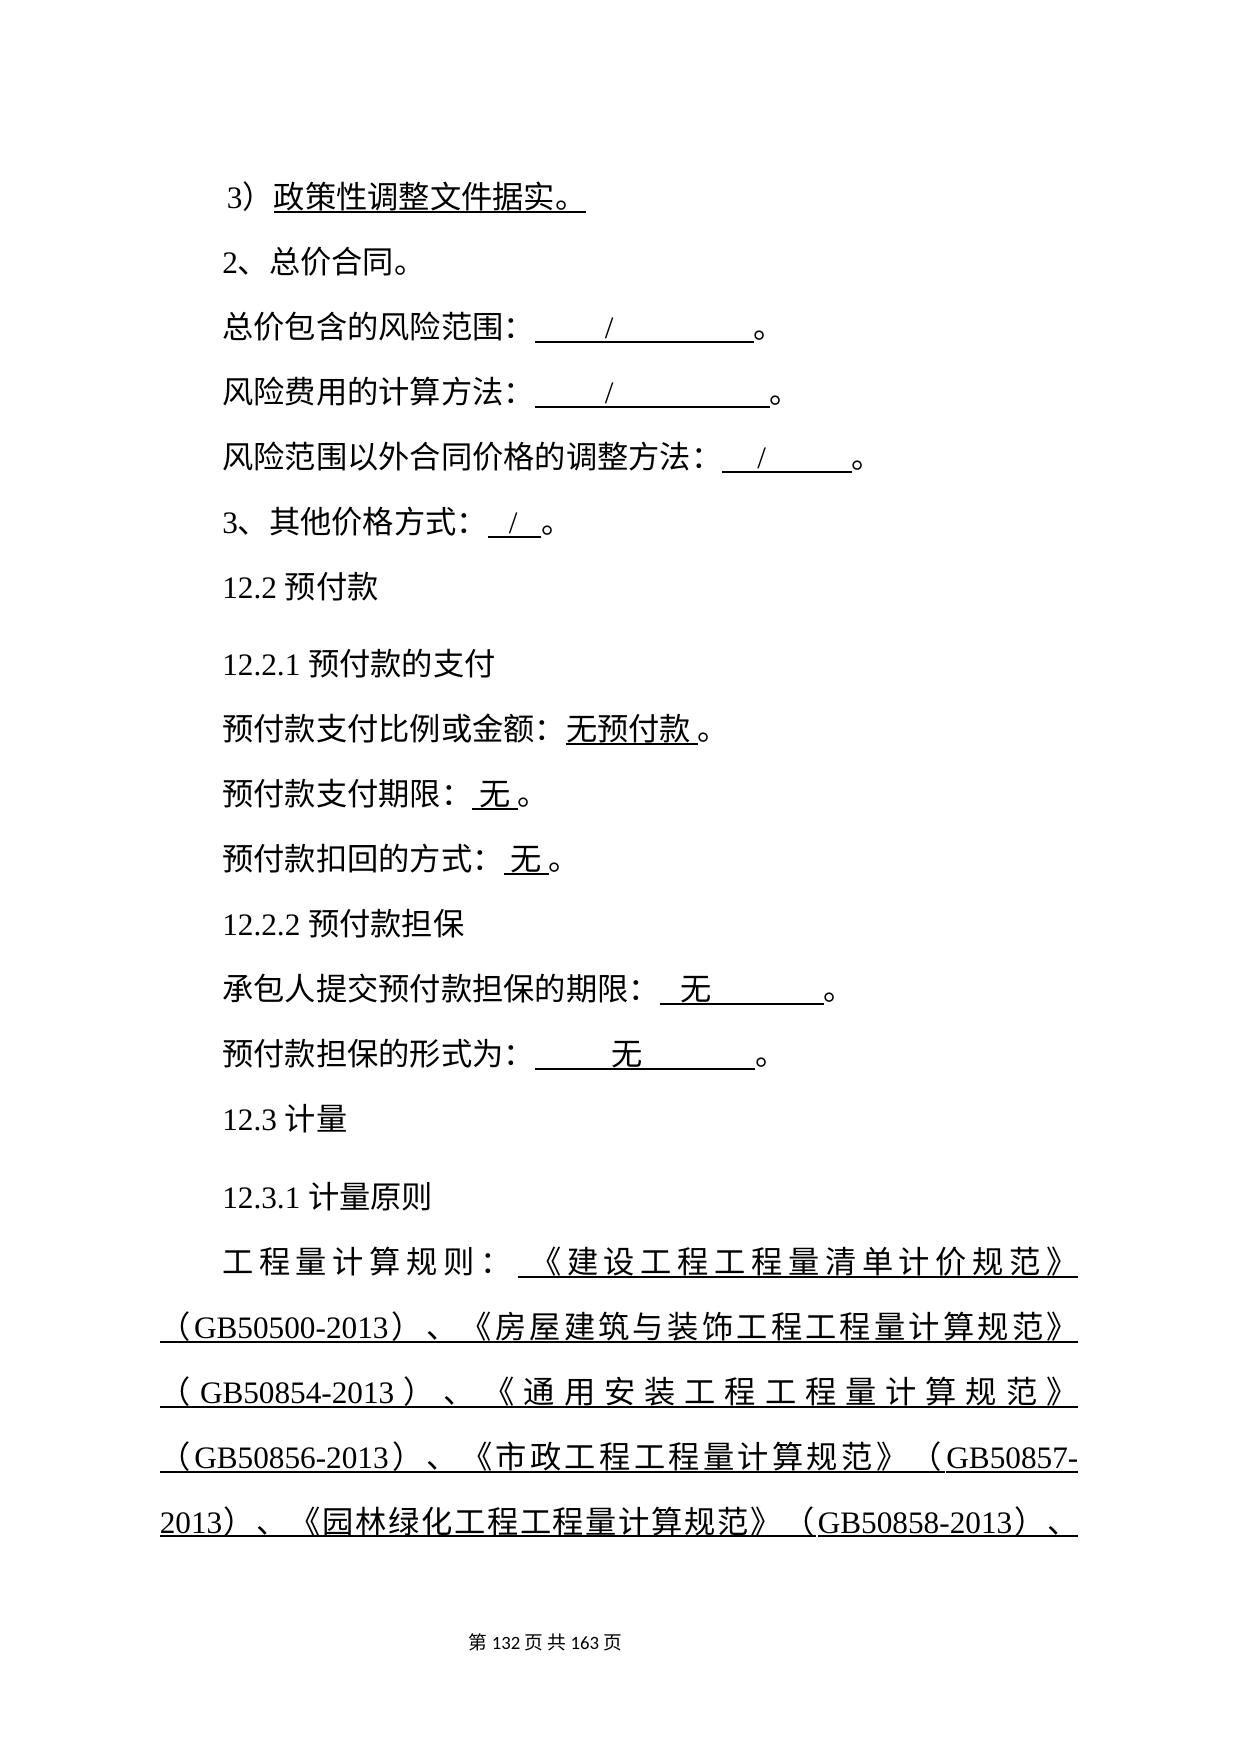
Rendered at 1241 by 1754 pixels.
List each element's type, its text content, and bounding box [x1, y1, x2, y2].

text 预付款担保的形式为： 无 。 [159, 1019, 1078, 1084]
text 12.3 计量 [159, 1084, 1078, 1149]
text 预付款支付比例或金额：无预付款 。 [159, 694, 1078, 759]
text 风险范围以外合同价格的调整方法： / 。 [159, 422, 1078, 487]
list 政策性调整文件据实。 [159, 162, 1078, 227]
text 风险费用的计算方法： / 。 [159, 357, 1078, 422]
text 3、其他价格方式： / 。 [159, 487, 1078, 552]
text 2、总价合同。 [159, 227, 1078, 292]
text 12.2 预付款 [159, 552, 1078, 617]
text 12.2.2 预付款担保 [159, 889, 1078, 954]
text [159, 1407, 1078, 1552]
text 预付款扣回的方式： 无 。 [159, 824, 1078, 889]
text 承包人提交预付款担保的期限： 无 。 [159, 954, 1078, 1019]
text 总价包含的风险范围： / 。 [159, 292, 1078, 357]
text 12.3.1 计量原则 [159, 1162, 1078, 1227]
text 预付款支付期限： 无 。 [159, 759, 1078, 824]
text 12.2.1 预付款的支付 [159, 629, 1078, 694]
